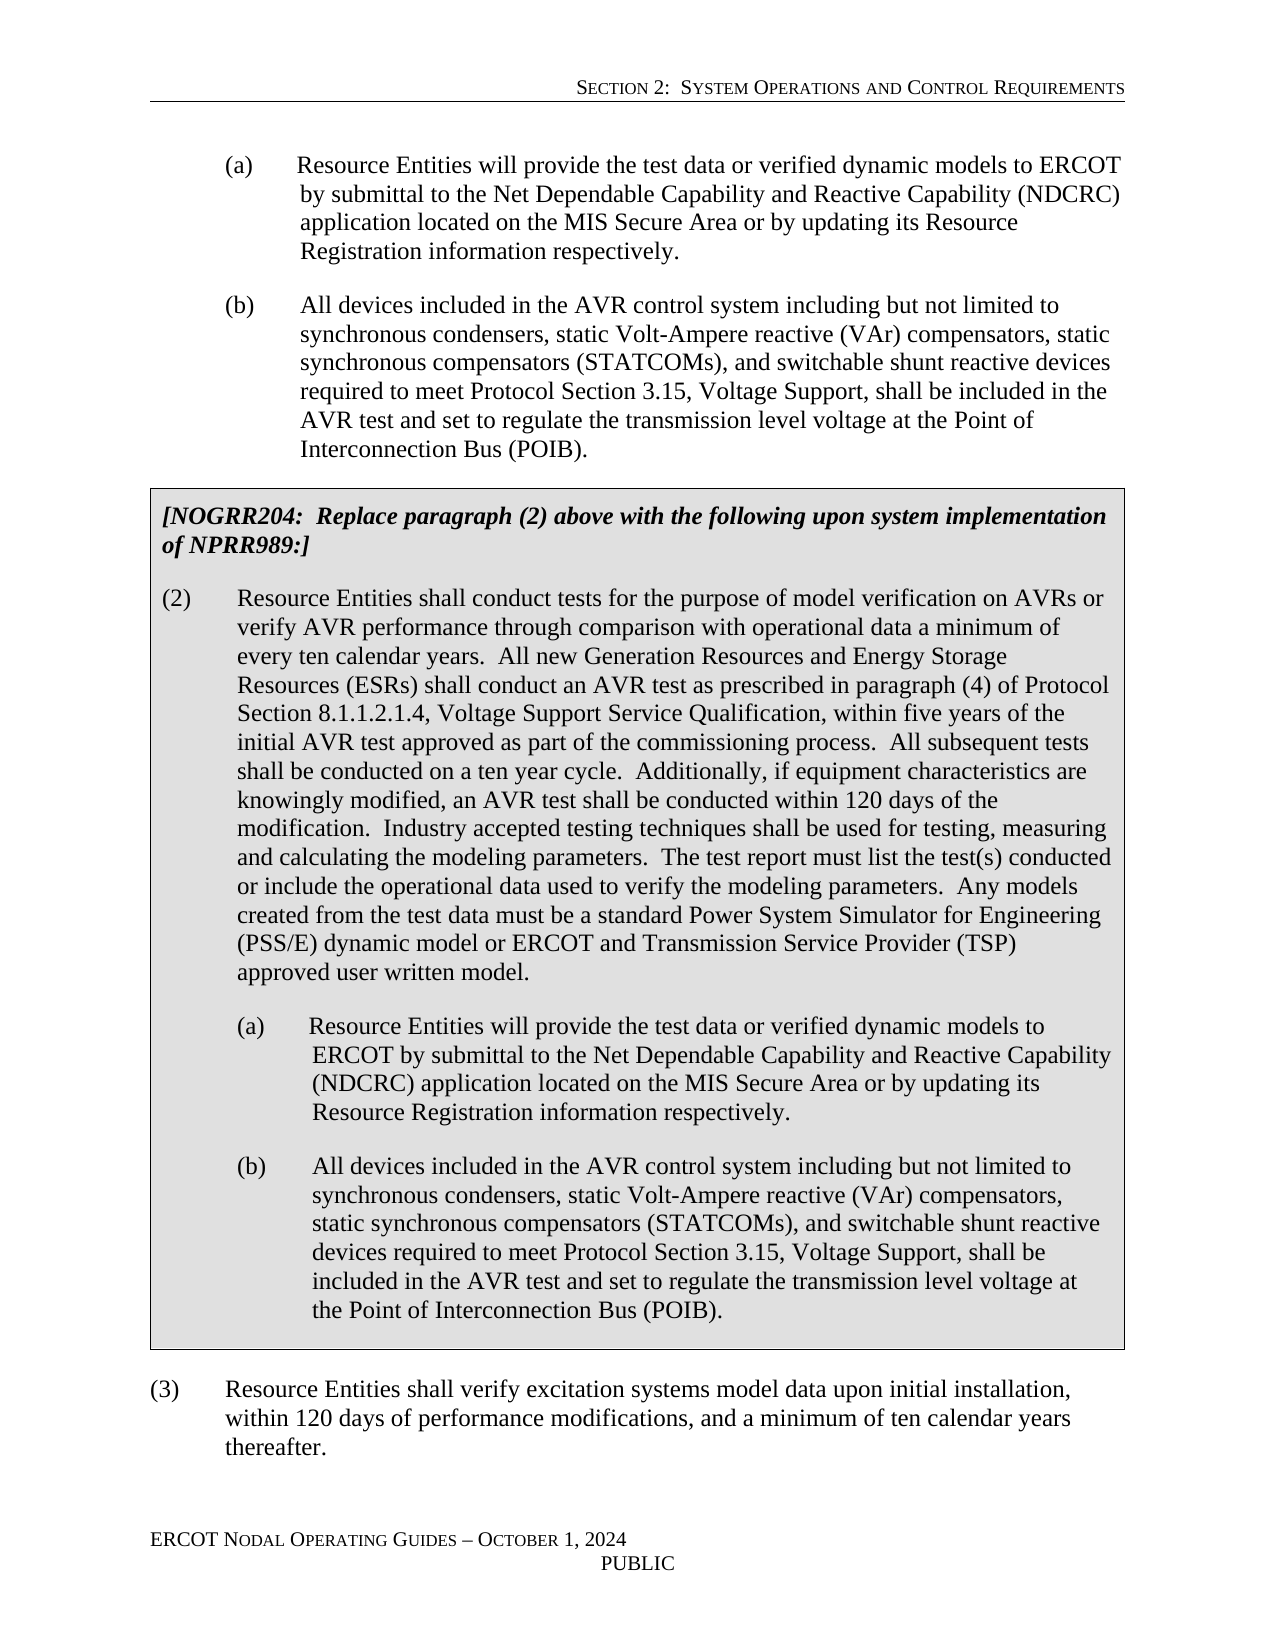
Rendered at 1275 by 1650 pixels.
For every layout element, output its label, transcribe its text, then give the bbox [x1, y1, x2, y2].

text (b) All devices included in the AVR control system including but not limited to synchronous condensers, static Volt-Ampere reactive (VAr) compensators, static synchronous compensators (STATCOMs), and switchable shunt reactive devices required to meet Protocol Section 3.15, Voltage Support, shall be included in the AVR test and set to regulate the transmission level voltage at the Point of Interconnection Bus (POIB). [225, 290, 1125, 462]
table_header [NOGRR204: Replace paragraph (2) above with the following upon system implementation of NPRR989:] (2) Resource Entities shall conduct tests for the purpose of model verification on AVRs or verify AVR performance through comparison with operational data a minimum of every ten calendar years. All new Generation Resources and Energy Storage Resources (ESRs) shall conduct an AVR test as prescribed in paragraph (4) of Protocol Section 8.1.1.2.1.4, Voltage Support Service Qualification, within five years of the initial AVR test approved as part of the commissioning process. All subsequent tests shall be conducted on a ten year cycle. Additionally, if equipment characteristics are knowingly modified, an AVR test shall be conducted within 120 days of the modification. Industry accepted testing techniques shall be used for testing, measuring and calculating the modeling parameters. The test report must list the test(s) conducted or include the operational data used to verify the modeling parameters. Any models created from the test data must be a standard Power System Simulator for Engineering (PSS/E) dynamic model or ERCOT and Transmission Service Provider (TSP) approved user written model. (a) Resource Entities will provide the test data or verified dynamic models to ERCOT by submittal to the Net Dependable Capability and Reactive Capability (NDCRC) application located on the MIS Secure Area or by updating its Resource Registration information respectively. (b) All devices included in the AVR control system including but not limited to synchronous condensers, static Volt-Ampere reactive (VAr) compensators, static synchronous compensators (STATCOMs), and switchable shunt reactive devices required to meet Protocol Section 3.15, Voltage Support, shall be included in the AVR test and set to regulate the transmission level voltage at the Point of Interconnection Bus (POIB). [151, 489, 1124, 1348]
text (3) Resource Entities shall verify excitation systems model data upon initial installation, within 120 days of performance modifications, and a minimum of ten calendar years thereafter. [150, 1374, 1125, 1461]
text (a) Resource Entities will provide the test data or verified dynamic models to ERCOT by submittal to the Net Dependable Capability and Reactive Capability (NDCRC) application located on the MIS Secure Area or by updating its Resource Registration information respectively. [225, 150, 1125, 265]
